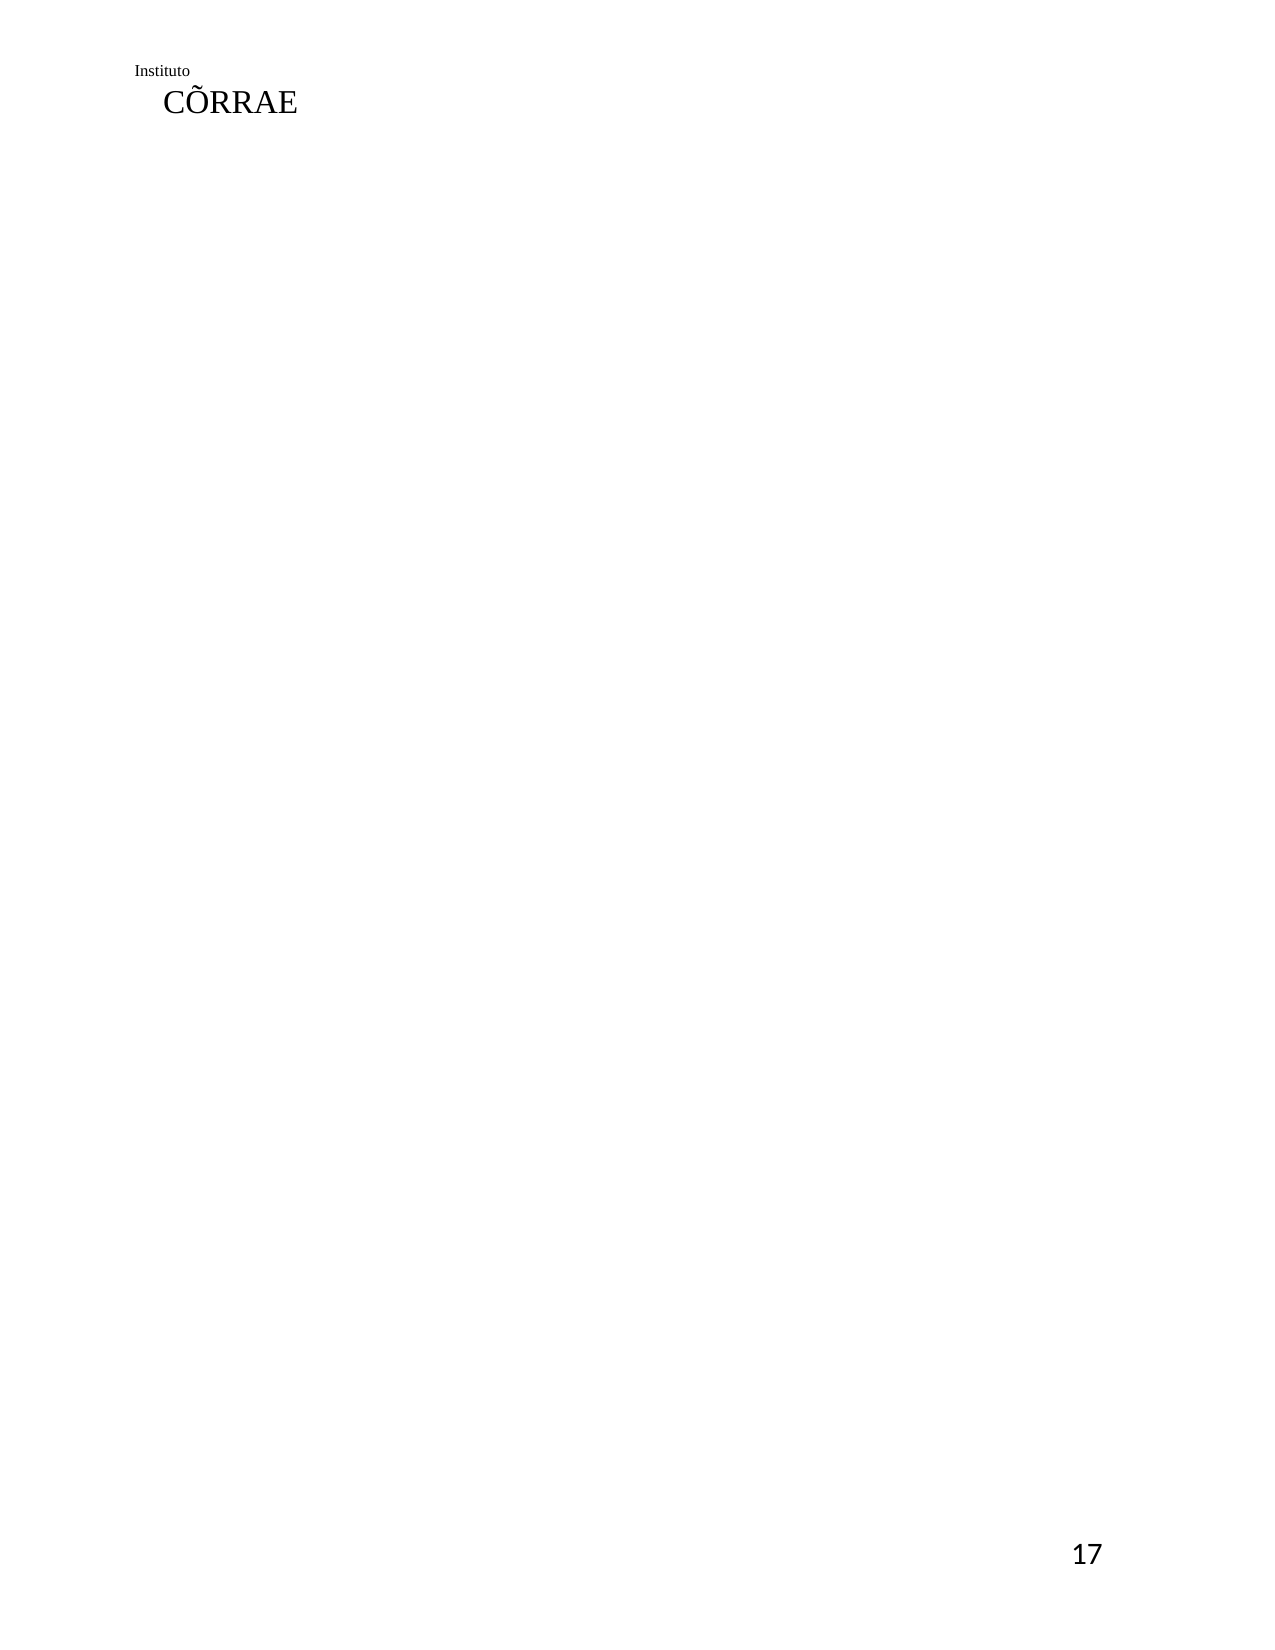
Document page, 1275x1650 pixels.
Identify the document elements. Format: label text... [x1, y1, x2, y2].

text CÕRRAE [163, 82, 1198, 121]
